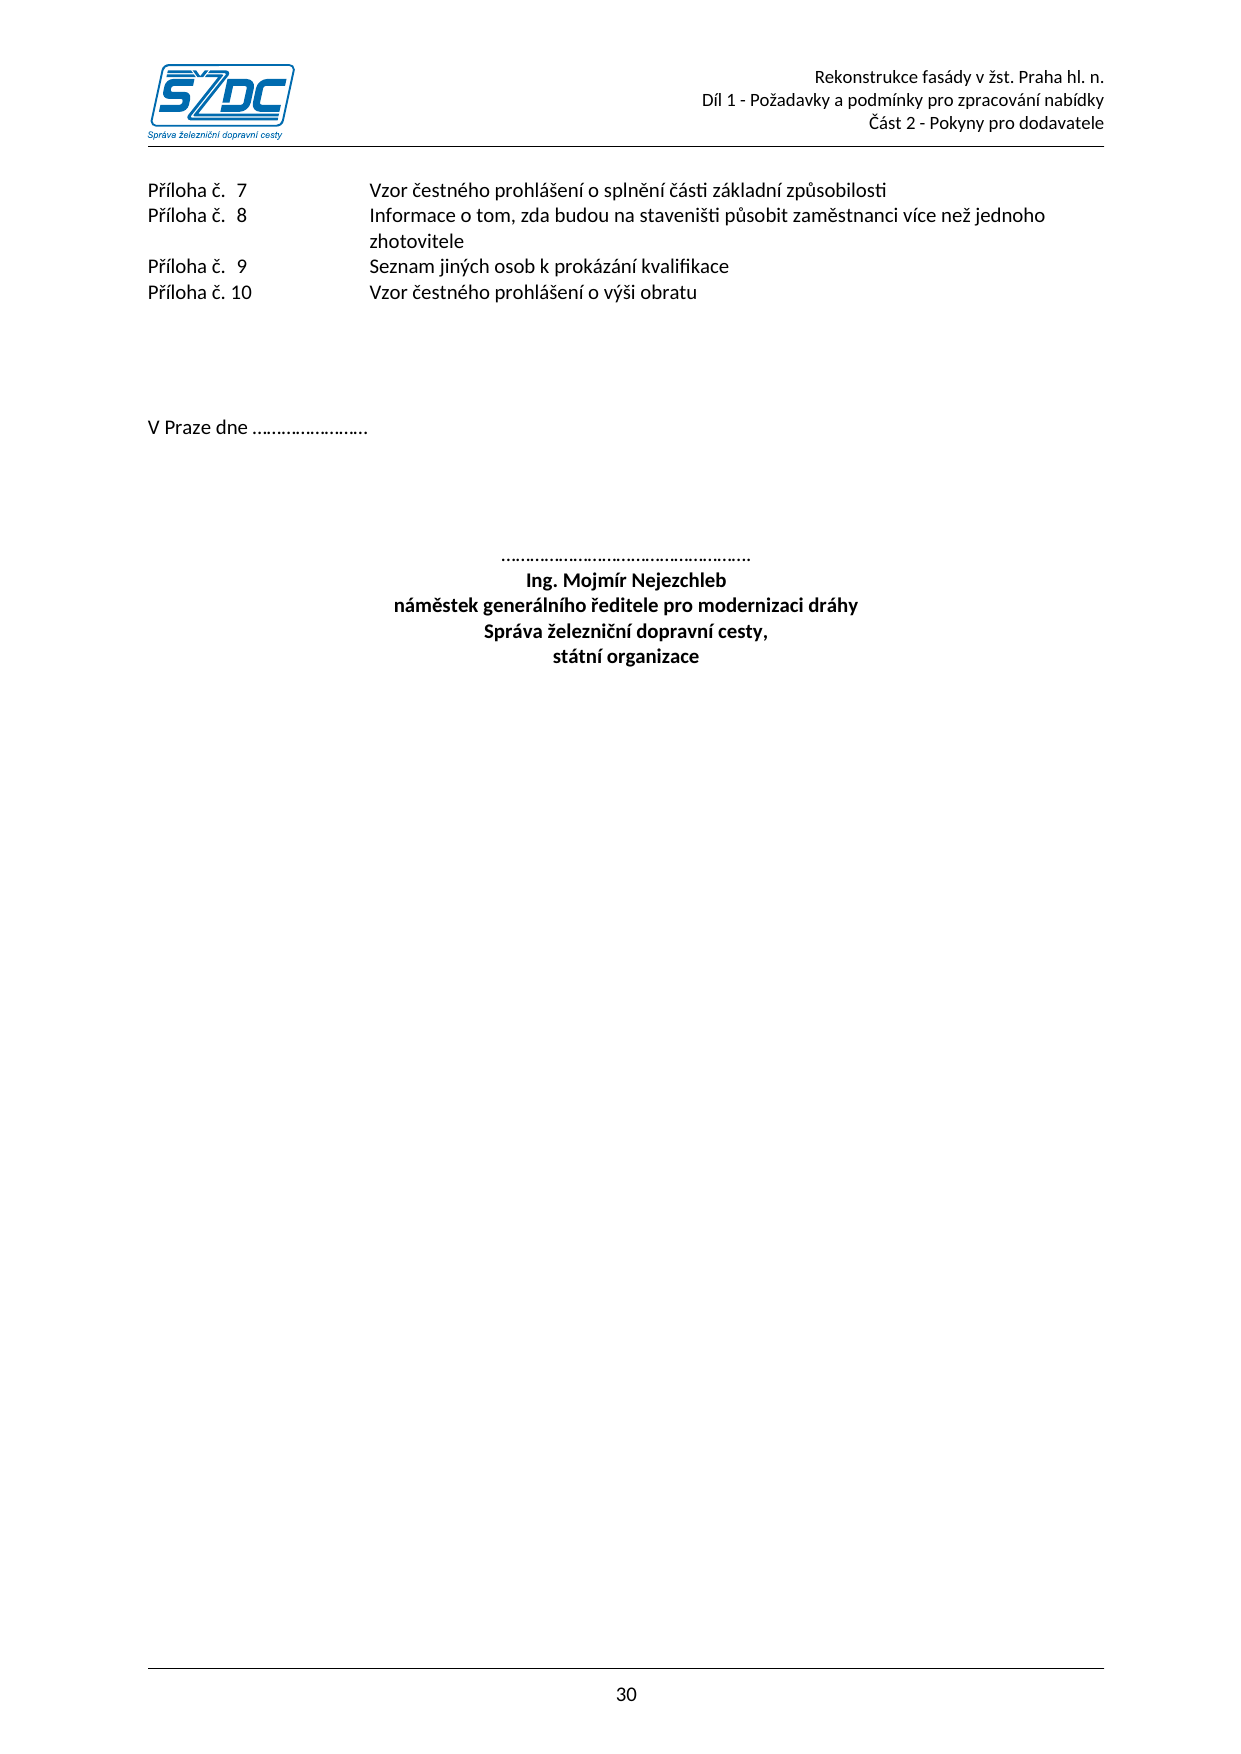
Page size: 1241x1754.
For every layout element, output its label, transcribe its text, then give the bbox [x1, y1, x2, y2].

table_cell náměstek generálního ředitele pro modernizaci dráhy [136, 593, 1116, 618]
text V Praze dne …………………… [148, 414, 1104, 440]
text Příloha č. 8 Informace o tom, zda budou na staveništi působit zaměstnanci více než jednoho zhotovitele [148, 203, 1104, 253]
text Příloha č. 9 Seznam jiných osob k prokázání kvalifikace [148, 253, 1104, 279]
table_cell Správa železniční dopravní cesty, státní organizace [136, 618, 1116, 669]
text Příloha č. 10 Vzor čestného prohlášení o výši obratu [148, 279, 1104, 304]
table_header ……………………………………………. [136, 542, 1116, 567]
text Příloha č. 7 Vzor čestného prohlášení o splnění části základní způsobilosti [148, 177, 1104, 203]
table_cell Ing. Mojmír Nejezchleb [136, 567, 1116, 592]
